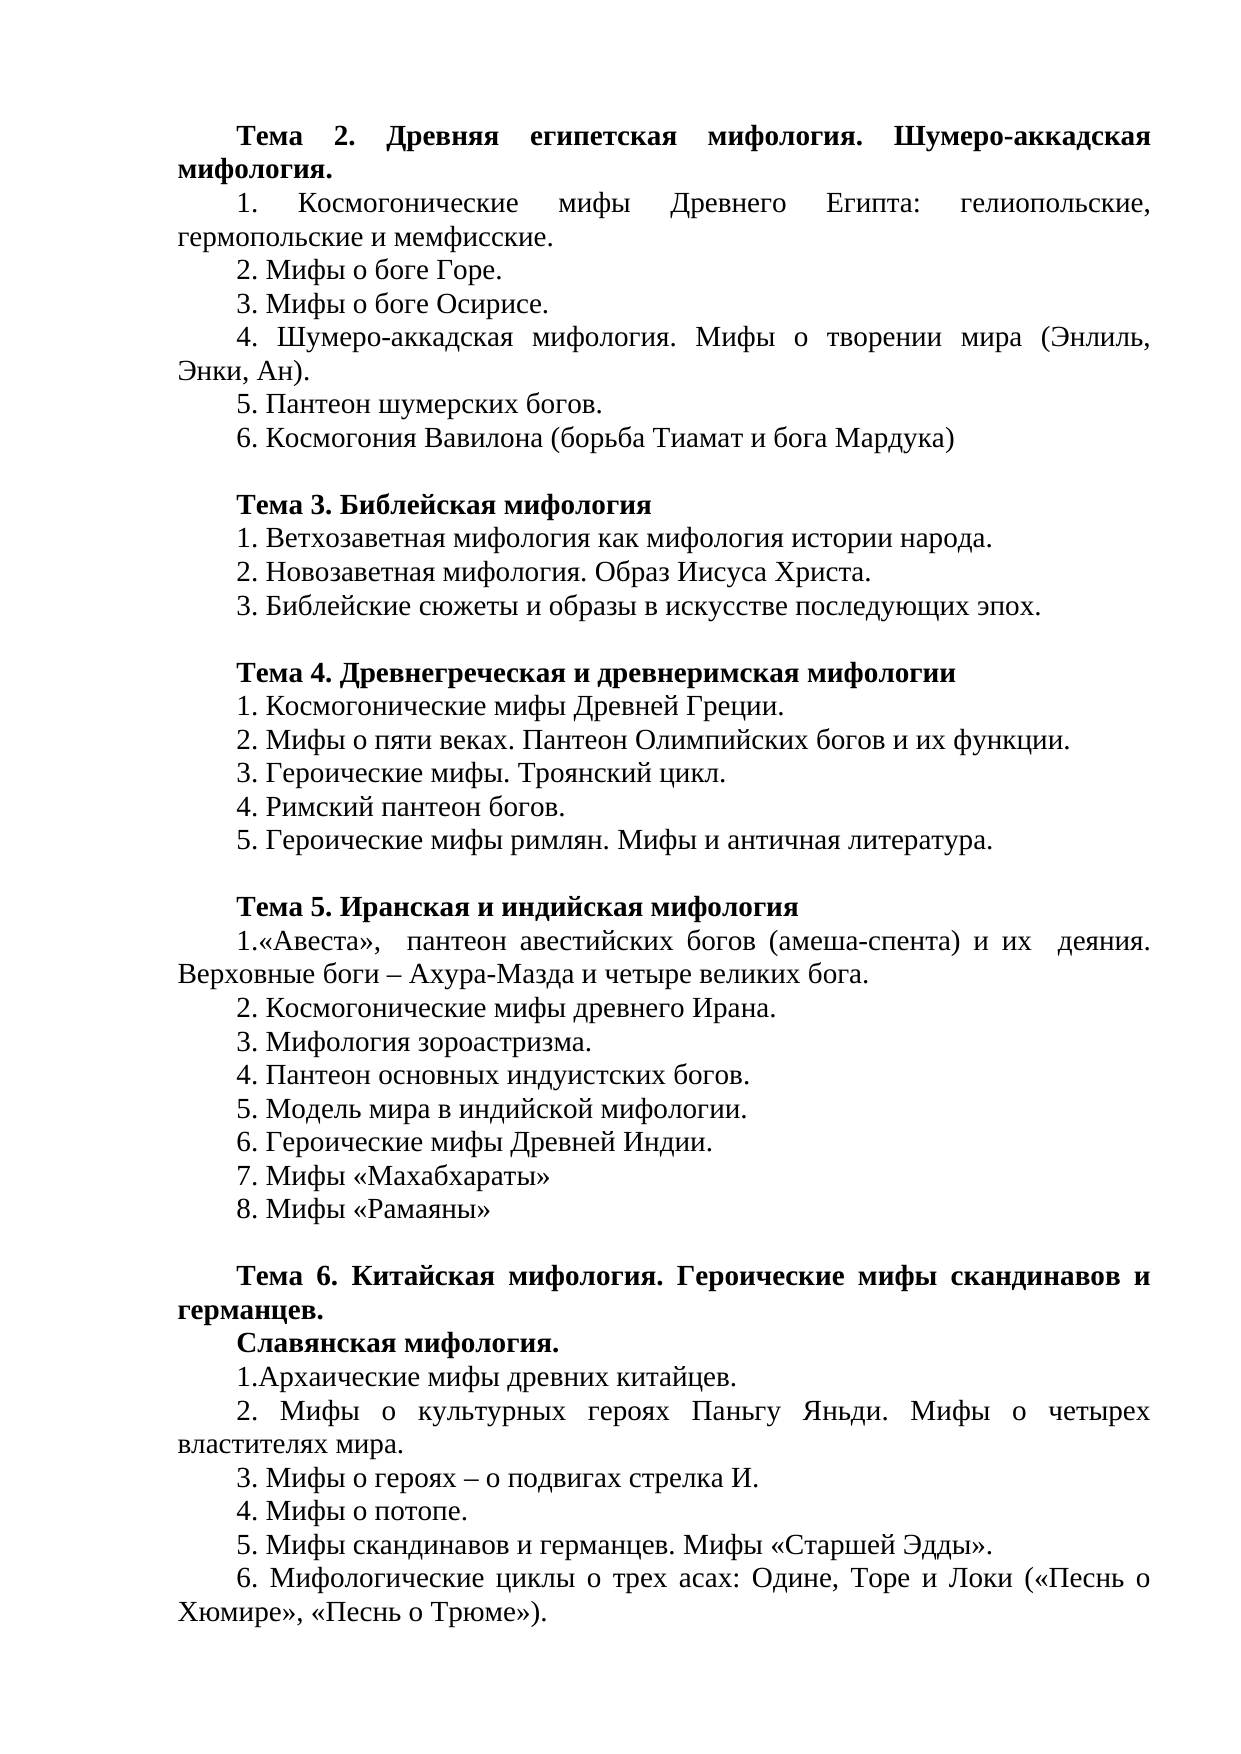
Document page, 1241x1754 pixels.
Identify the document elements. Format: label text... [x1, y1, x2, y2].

text 8. Мифы «Рамаяны» [177, 1191, 1152, 1225]
text 6. Космогония Вавилона (борьба Тиамат и бога Мардука) [177, 420, 1152, 453]
text Тема 3. Библейская мифология [177, 487, 1152, 521]
text 1.Архаические мифы древних китайцев. [177, 1359, 1152, 1393]
text 2. Новозаветная мифология. Образ Иисуса Христа. [177, 554, 1152, 588]
text Славянская мифология. [177, 1326, 1152, 1359]
text 1. Космогонические мифы Древнего Египта: гелиопольские, гермопольские и мемфисские. [177, 185, 1152, 252]
text 1. Ветхозаветная мифология как мифология истории народа. [177, 521, 1152, 554]
text 4. Шумеро-аккадская мифология. Мифы о творении мира (Энлиль, Энки, Ан). [177, 319, 1152, 386]
text 4. Пантеон основных индуистских богов. [177, 1057, 1152, 1091]
text 3. Мифы о героях – о подвигах стрелка И. [177, 1460, 1152, 1493]
text 3. Героические мифы. Троянский цикл. [177, 755, 1152, 789]
text 5. Героические мифы римлян. Мифы и античная литература. [177, 822, 1152, 856]
text Тема 2. Древняя египетская мифология. Шумеро-аккадская мифология. [177, 118, 1152, 185]
text 2. Мифы о пяти веках. Пантеон Олимпийских богов и их функции. [177, 722, 1152, 755]
text 4. Мифы о потопе. [177, 1493, 1152, 1527]
text 3. Мифы о боге Осирисе. [177, 286, 1152, 319]
text 5. Модель мира в индийской мифологии. [177, 1091, 1152, 1124]
text 4. Римский пантеон богов. [177, 789, 1152, 822]
text 6. Мифологические циклы о трех асах: Одине, Торе и Локи («Песнь о Хюмире», «Песнь о Трюме»). [177, 1560, 1152, 1627]
text 3. Библейские сюжеты и образы в искусстве последующих эпох. [177, 588, 1152, 621]
text 2. Мифы о боге Горе. [177, 252, 1152, 286]
text 1. Космогонические мифы Древней Греции. [177, 688, 1152, 722]
text 2. Космогонические мифы древнего Ирана. [177, 990, 1152, 1024]
text 6. Героические мифы Древней Индии. [177, 1124, 1152, 1158]
text 3. Мифология зороастризма. [177, 1024, 1152, 1057]
text 1.«Авеста», пантеон авестийских богов (амеша-спента) и их деяния. Верховные боги – Ахура-Мазда и четыре великих бога. [177, 923, 1152, 990]
text 7. Мифы «Махабхараты» [177, 1158, 1152, 1191]
text Тема 6. Китайская мифология. Героические мифы скандинавов и германцев. [177, 1258, 1152, 1326]
text Тема 5. Иранская и индийская мифология [177, 889, 1152, 923]
text Тема 4. Древнегреческая и древнеримская мифологии [177, 655, 1152, 688]
text 5. Пантеон шумерских богов. [177, 386, 1152, 420]
text 5. Мифы скандинавов и германцев. Мифы «Старшей Эдды». [177, 1527, 1152, 1560]
text 2. Мифы о культурных героях Паньгу Яньди. Мифы о четырех властителях мира. [177, 1393, 1152, 1460]
